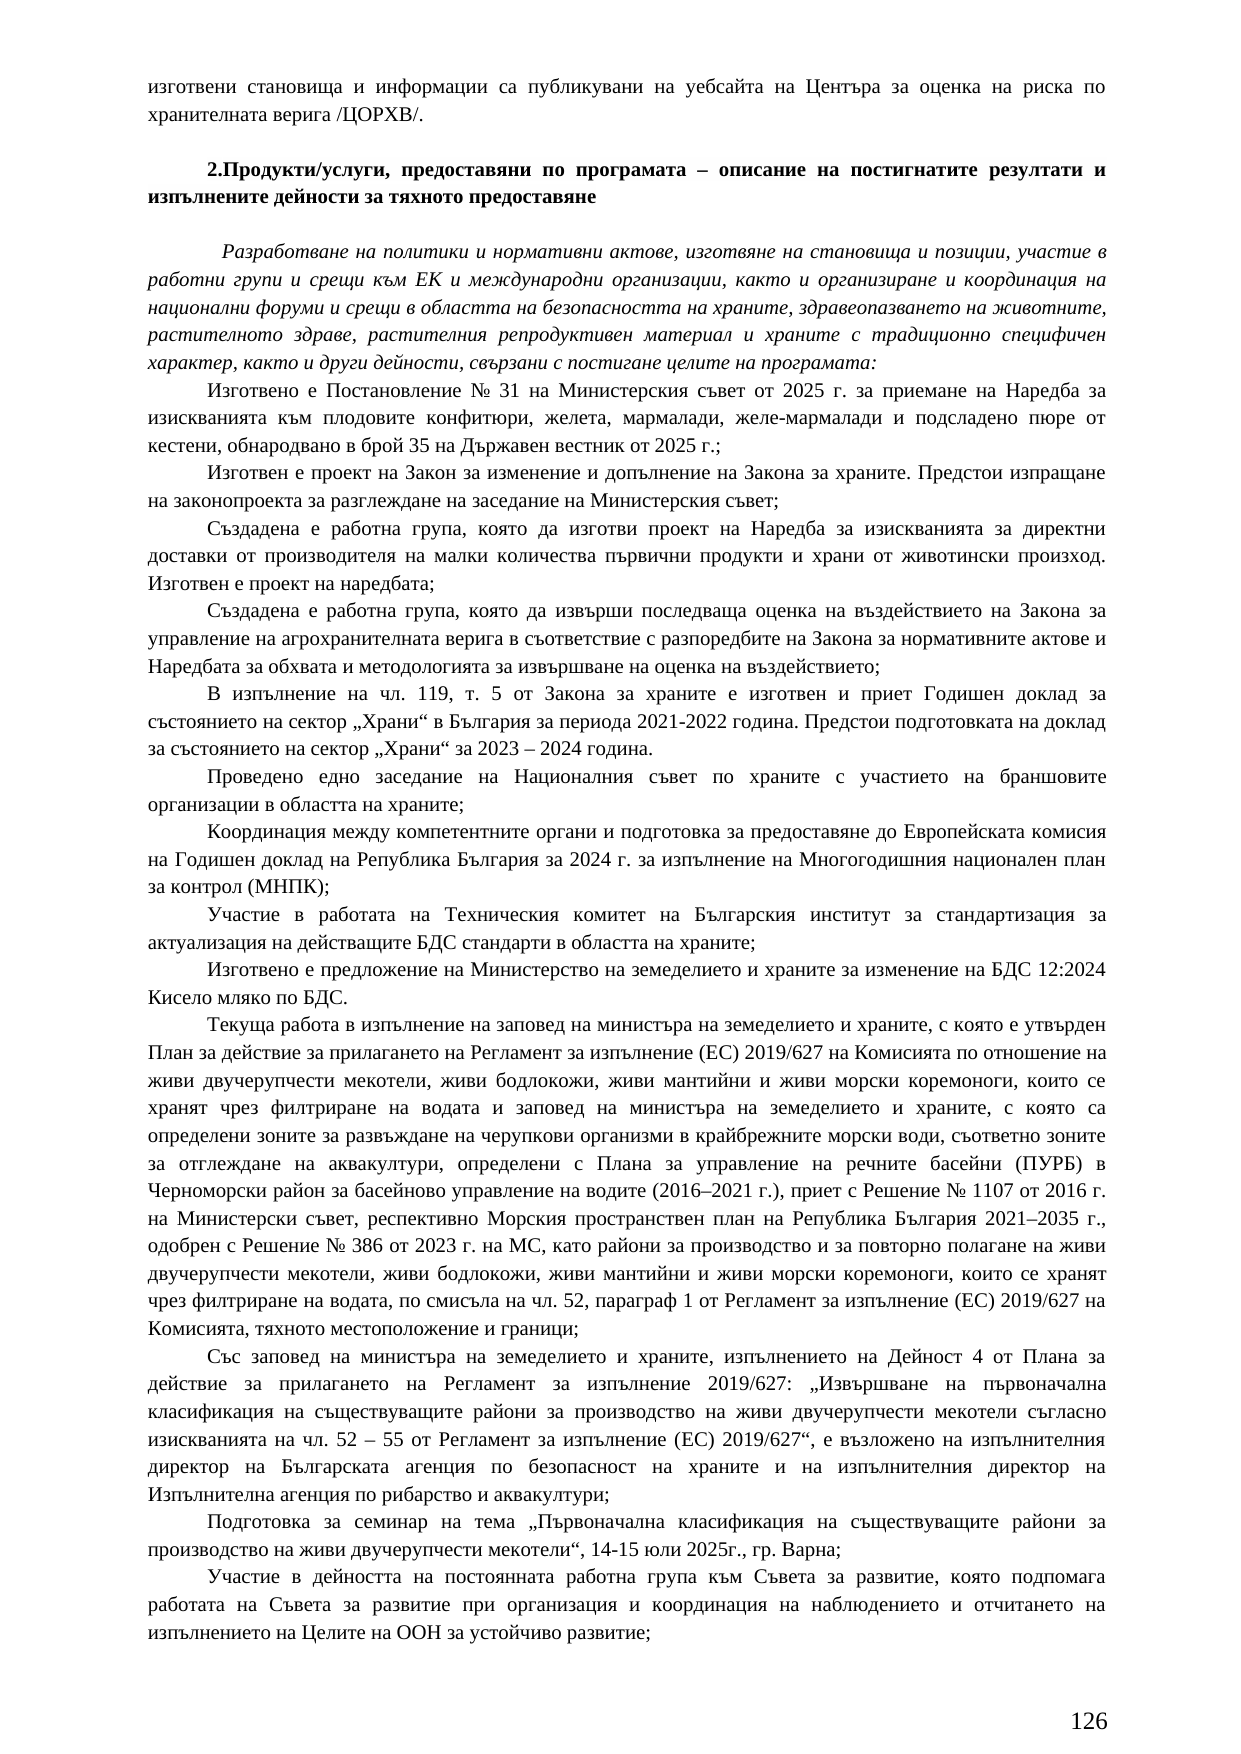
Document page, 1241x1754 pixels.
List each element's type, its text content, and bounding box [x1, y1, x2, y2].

text Проведено едно заседание на Националния съвет по храните с участието на браншовите организации в областта на храните; [148, 764, 1107, 816]
text Координация между компетентните органи и подготовка за предоставяне до Европейската комисия на Годишен доклад на Република България за 2024 г. за изпълнение на Многогодишния национален план за контрол (МНПК); [148, 819, 1107, 898]
text Създадена е работна група, която да извърши последваща оценка на въздействието на Закона за управление на агрохранителната верига в съответствие с разпоредбите на Закона за нормативните актове и Наредбата за обхвата и методологията за извършване на оценка на въздействието; [148, 598, 1107, 678]
list Продукти/услуги, предоставяни по програмата – описание на постигнатите резултати и изпълнените дейности за тяхното предоставяне [148, 157, 1107, 208]
text Създадена е работна група, която да изготви проект на Наредба за изискванията за директни доставки от производителя на малки количества първични продукти и храни от животински произход. Изготвен е проект на наредбата; [148, 516, 1107, 595]
text Участие в дейността на постоянната работна група към Съвета за развитие, която подпомага работата на Съвета за развитие при организация и координация на наблюдението и отчитането на изпълнението на Целите на ООН за устойчиво развитие; [148, 1564, 1107, 1644]
text Изготвено е предложение на Министерство на земеделието и храните за изменение на БДС 12:2024 Кисело мляко по БДС. [148, 957, 1107, 1009]
text Подготовка за семинар на тема „Първоначална класификация на съществуващите райони за производство на живи двучерупчести мекотели“, 14-15 юли 2025г., гр. Варна; [148, 1509, 1107, 1561]
text Текуща работа в изпълнение на заповед на министъра на земеделието и храните, с която е утвърден План за действие за прилагането на Регламент за изпълнение (ЕС) 2019/627 на Комисията по отношение на живи двучерупчести мекотели, живи бодлокожи, живи мантийни и живи морски коремоноги, които се хранят чрез филтриране на водата и заповед на министъра на земеделието и храните, с която са определени зоните за развъждане на черупкови организми в крайбрежните морски води, съответно зоните за отглеждане на аквакултури, определени с Плана за управление на речните басейни (ПУРБ) в Черноморски район за басейново управление на водите (2016–2021 г.), приет с Решение № 1107 от 2016 г. на Министерски съвет, респективно Морския пространствен план на Република България 2021–2035 г., одобрен с Решение № 386 от 2023 г. на МС, като райони за производство и за повторно полагане на живи двучерупчести мекотели, живи бодлокожи, живи мантийни и живи морски коремоноги, които се хранят чрез филтриране на водата, по смисъла на чл. 52, параграф 1 от Регламент за изпълнение (ЕС) 2019/627 на Комисията, тяхното местоположение и граници; [148, 1012, 1107, 1340]
text В изпълнение на чл. 119, т. 5 от Закона за храните е изготвен и приет Годишен доклад за състоянието на сектор „Храни“ в България за периода 2021-2022 година. Предстои подготовката на доклад за състоянието на сектор „Храни“ за 2023 – 2024 година. [148, 681, 1107, 760]
text Изготвено е Постановление № 31 на Министерския съвет от 2025 г. за приемане на Наредба за изискванията към плодовите конфитюри, желета, мармалади, желе-мармалади и подсладено пюре от кестени, обнародвано в брой 35 на Държавен вестник от 2025 г.; [148, 377, 1107, 457]
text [148, 74, 1107, 126]
text Разработване на политики и нормативни актове, изготвяне на становища и позиции, участие в работни групи и срещи към ЕК и международни организации, както и организиране и координация на национални форуми и срещи в областта на безопасността на храните, здравеопазването на животните, растителното здраве, растителния репродуктивен материал и храните с традиционно специфичен характер, както и други дейности, свързани с постигане целите на програмата: [148, 239, 1107, 374]
text Изготвен е проект на Закон за изменение и допълнение на Закона за храните. Предстои изпращане на законопроекта за разглеждане на заседание на Министерския съвет; [148, 460, 1107, 512]
text Участие в работата на Техническия комитет на Българския институт за стандартизация за актуализация на действащите БДС стандарти в областта на храните; [148, 902, 1107, 954]
text Със заповед на министъра на земеделието и храните, изпълнението на Дейност 4 от Плана за действие за прилагането на Регламент за изпълнение 2019/627: „Извършване на първоначална класификация на съществуващите райони за производство на живи двучерупчести мекотели съгласно изискванията на чл. 52 – 55 от Регламент за изпълнение (ЕС) 2019/627“, е възложено на изпълнителния директор на Българската агенция по безопасност на храните и на изпълнителния директор на Изпълнителна агенция по рибарство и аквакултури; [148, 1344, 1107, 1506]
